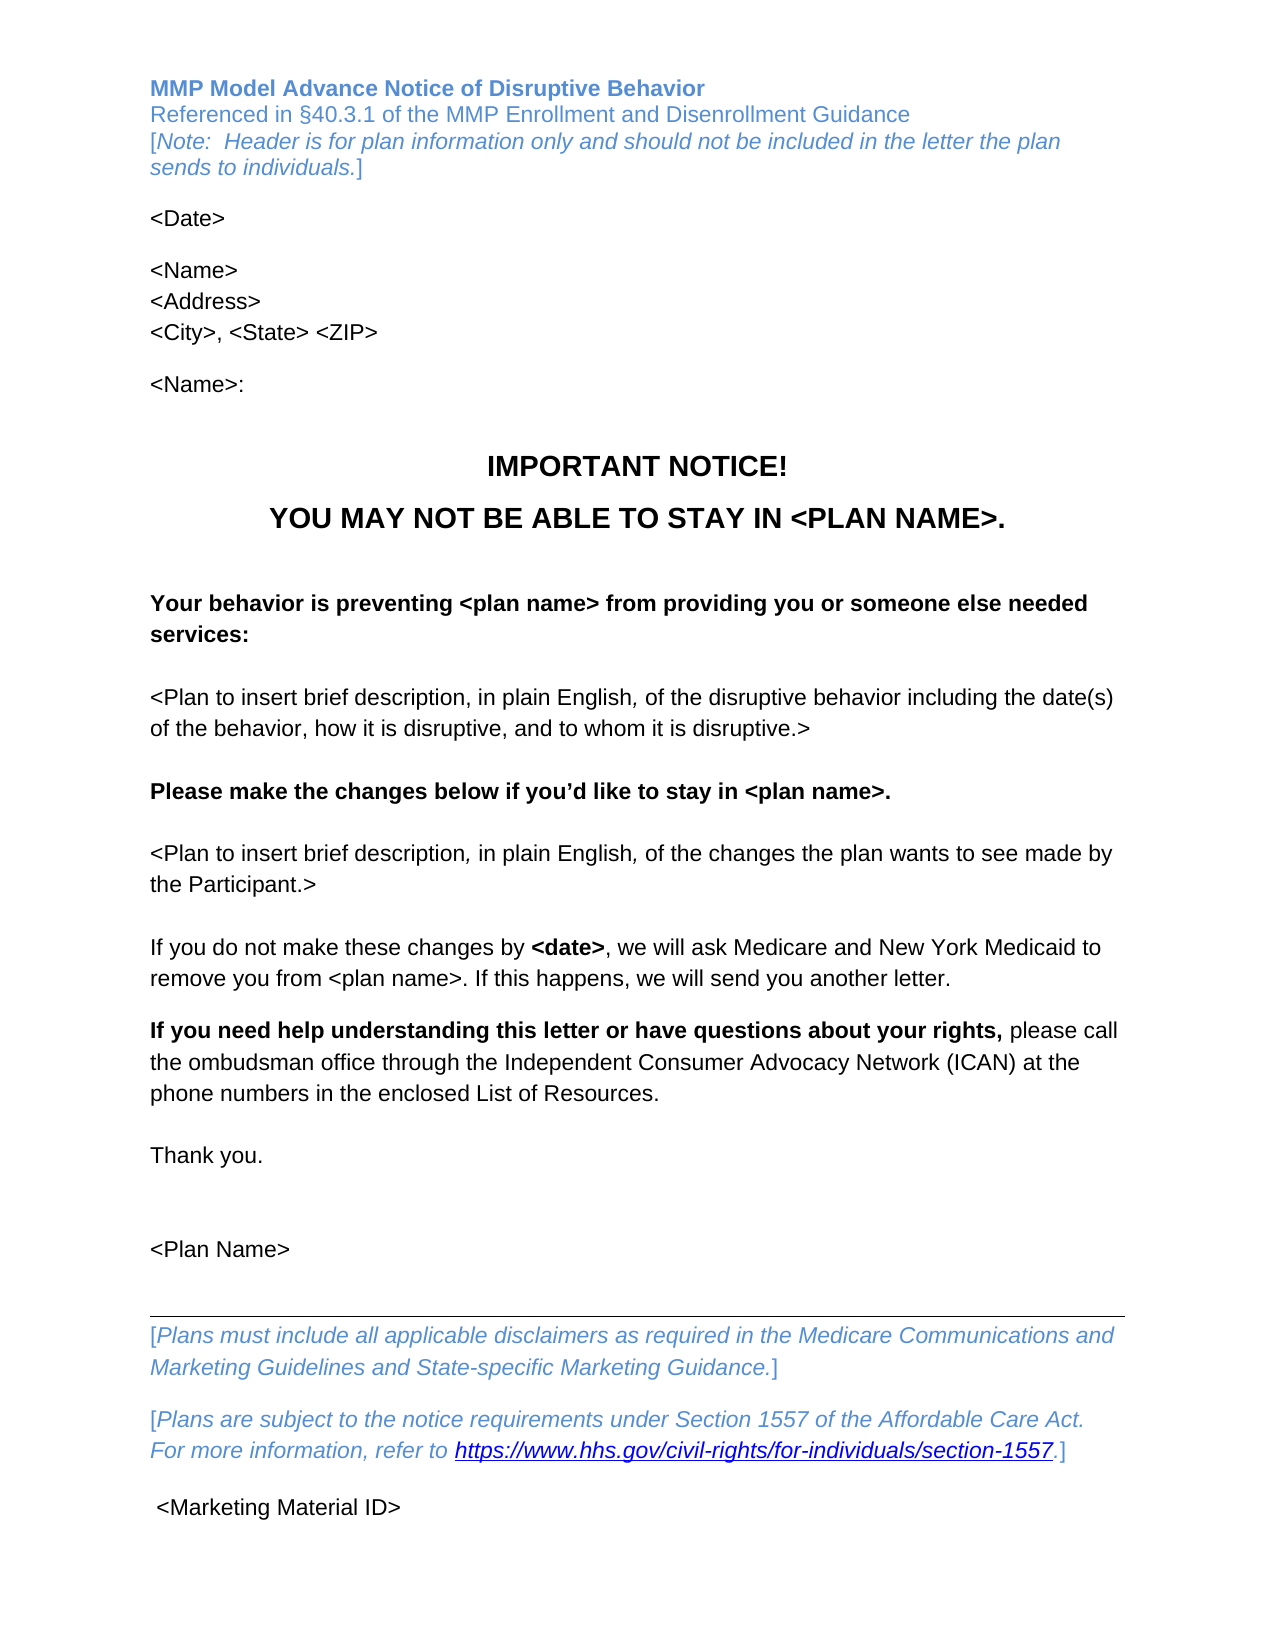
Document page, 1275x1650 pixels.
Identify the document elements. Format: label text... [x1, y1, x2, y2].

text [Plans must include all applicable disclaimers as required in the Medicare Communications and Marketing Guidelines and State-specific Marketing Guidance.] [150, 1317, 1125, 1381]
text <Plan to insert brief description, in plain English, of the changes the plan wants to see made by the Participant.> [150, 837, 1125, 899]
text Your behavior is preventing <plan name> from providing you or someone else needed services: [150, 587, 1125, 649]
text <Name>: [150, 368, 1125, 399]
text <Date> [150, 201, 1125, 232]
text If you do not make these changes by <date>, we will ask Medicare and New York Medicaid to remove you from <plan name>. If this happens, we will send you another letter. [150, 930, 1125, 993]
text IMPORTANT NOTICE! [150, 451, 1125, 482]
text <Plan Name> [150, 1232, 1125, 1264]
text <Plan to insert brief description, in plain English, of the disruptive behavior including the date(s) of the behavior, how it is disruptive, and to whom it is disruptive.> [150, 680, 1125, 743]
text YOU MAY NOT BE ABLE TO STAY IN <PLAN NAME>. [150, 503, 1125, 534]
text Please make the changes below if you’d like to stay in <plan name>. [150, 774, 1125, 805]
text <Name> <Address> <City>, <State> <ZIP> [150, 253, 1125, 347]
text If you need help understanding this letter or have questions about your rights, please call the ombudsman office through the Independent Consumer Advocacy Network (ICAN) at the phone numbers in the enclosed List of Resources. [150, 1014, 1125, 1107]
text Thank you. [150, 1139, 1125, 1170]
text [Plans are subject to the notice requirements under Section 1557 of the Affordable Care Act. For more information, refer to https://www.hhs.gov/civil-rights/for-individuals/section-1557.] [150, 1402, 1125, 1465]
